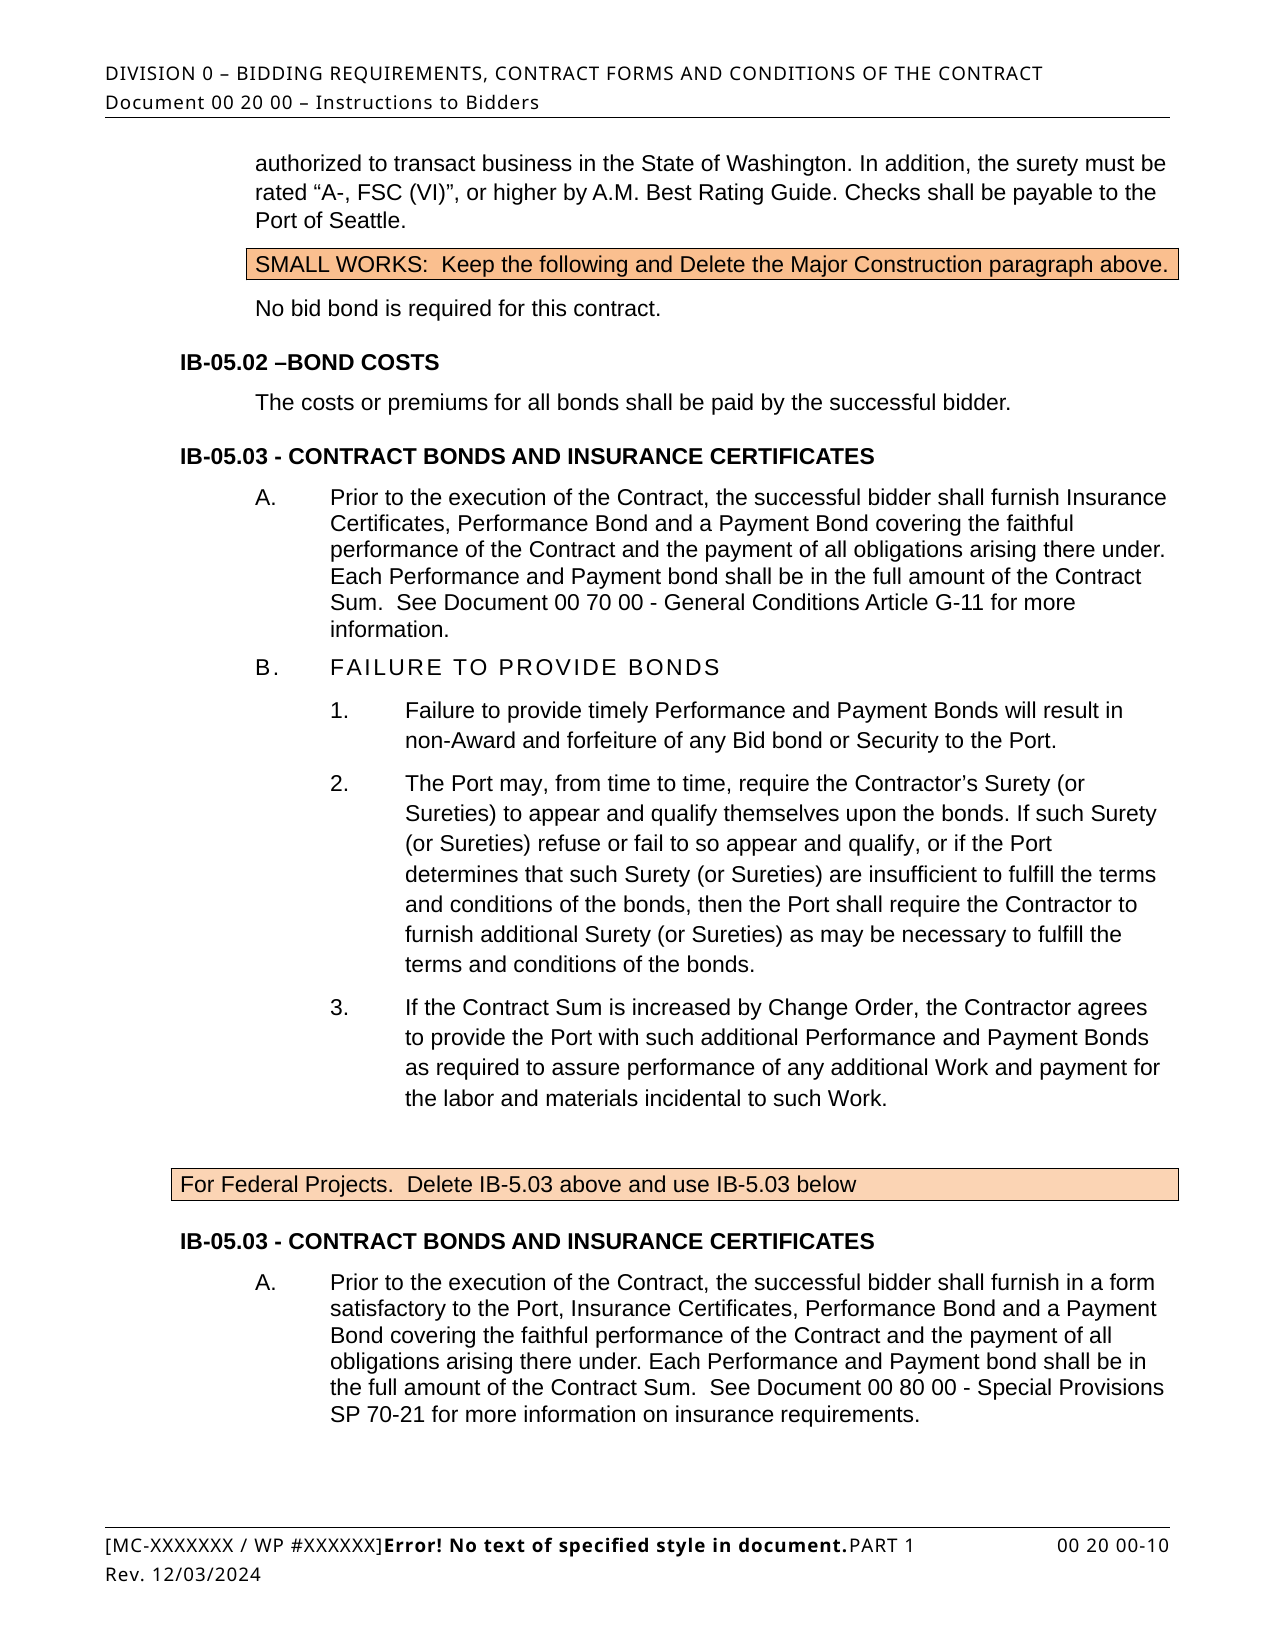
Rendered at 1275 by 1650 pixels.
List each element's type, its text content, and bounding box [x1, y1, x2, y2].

list Failure to provide timely Performance and Payment Bonds will result in non-Award and forfeiture of any Bid bond or Security to the Port. [330, 697, 1170, 754]
text No bid bond is required for this contract. [255, 295, 1170, 321]
text A. Prior to the execution of the Contract, the successful bidder shall furnish Insurance Certificates, Performance Bond and a Payment Bond covering the faithful performance of the Contract and the payment of all obligations arising there under. Each Performance and Payment bond shall be in the full amount of the Contract Sum. See Document 00 70 00 - General Conditions Article G-11 for more information. [255, 484, 1170, 642]
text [255, 150, 1170, 233]
text A. Prior to the execution of the Contract, the successful bidder shall furnish in a form satisfactory to the Port, Insurance Certificates, Performance Bond and a Payment Bond covering the faithful performance of the Contract and the payment of all obligations arising there under. Each Performance and Payment bond shall be in the full amount of the Contract Sum. See Document 00 80 00 - Special Provisions SP 70-21 for more information on insurance requirements. [255, 1269, 1170, 1427]
text The costs or premiums for all bonds shall be paid by the successful bidder. [255, 389, 1170, 416]
subtitle B. Failure to Provide Bonds [255, 654, 1170, 681]
text SMALL WORKS: Keep the following and Delete the Major Construction paragraph above. [247, 249, 1178, 279]
text IB-05.02 –BOND COSTS [180, 348, 1170, 375]
list If the Contract Sum is increased by Change Order, the Contractor agrees to provide the Port with such additional Performance and Payment Bonds as required to assure performance of any additional Work and payment for the labor and materials incidental to such Work. [330, 994, 1170, 1111]
text IB-05.03 - CONTRACT BONDS AND INSURANCE CERTIFICATES [180, 1228, 1170, 1254]
list The Port may, from time to time, require the Contractor’s Surety (or Sureties) to appear and qualify themselves upon the bonds. If such Surety (or Sureties) refuse or fail to so appear and qualify, or if the Port determines that such Surety (or Sureties) are insufficient to fulfill the terms and conditions of the bonds, then the Port shall require the Contractor to furnish additional Surety (or Sureties) as may be necessary to fulfill the terms and conditions of the bonds. [330, 770, 1170, 978]
text IB-05.03 - CONTRACT BONDS AND INSURANCE CERTIFICATES [180, 443, 1170, 469]
text For Federal Projects. Delete IB-5.03 above and use IB-5.03 below [172, 1169, 1178, 1200]
